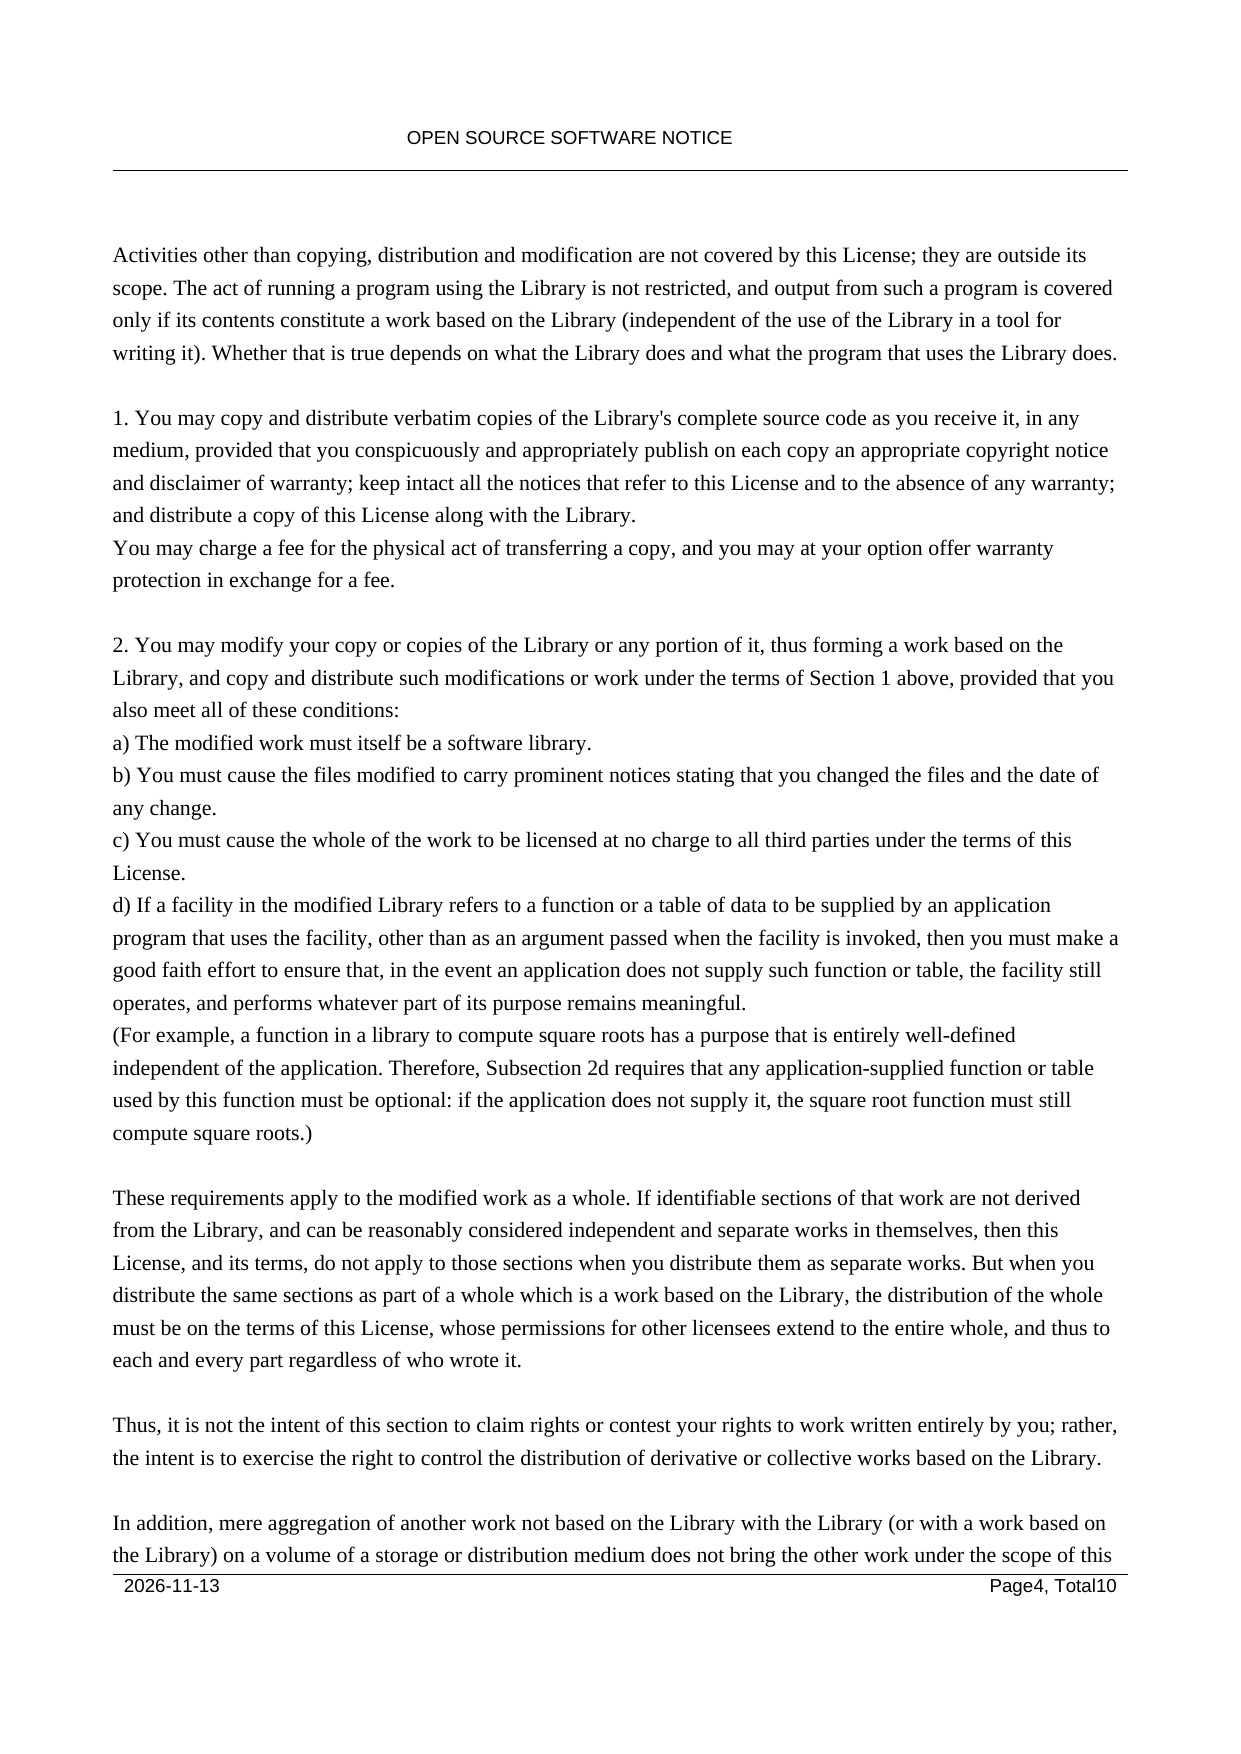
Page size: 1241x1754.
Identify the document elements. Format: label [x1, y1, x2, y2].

text [112, 206, 1128, 1571]
